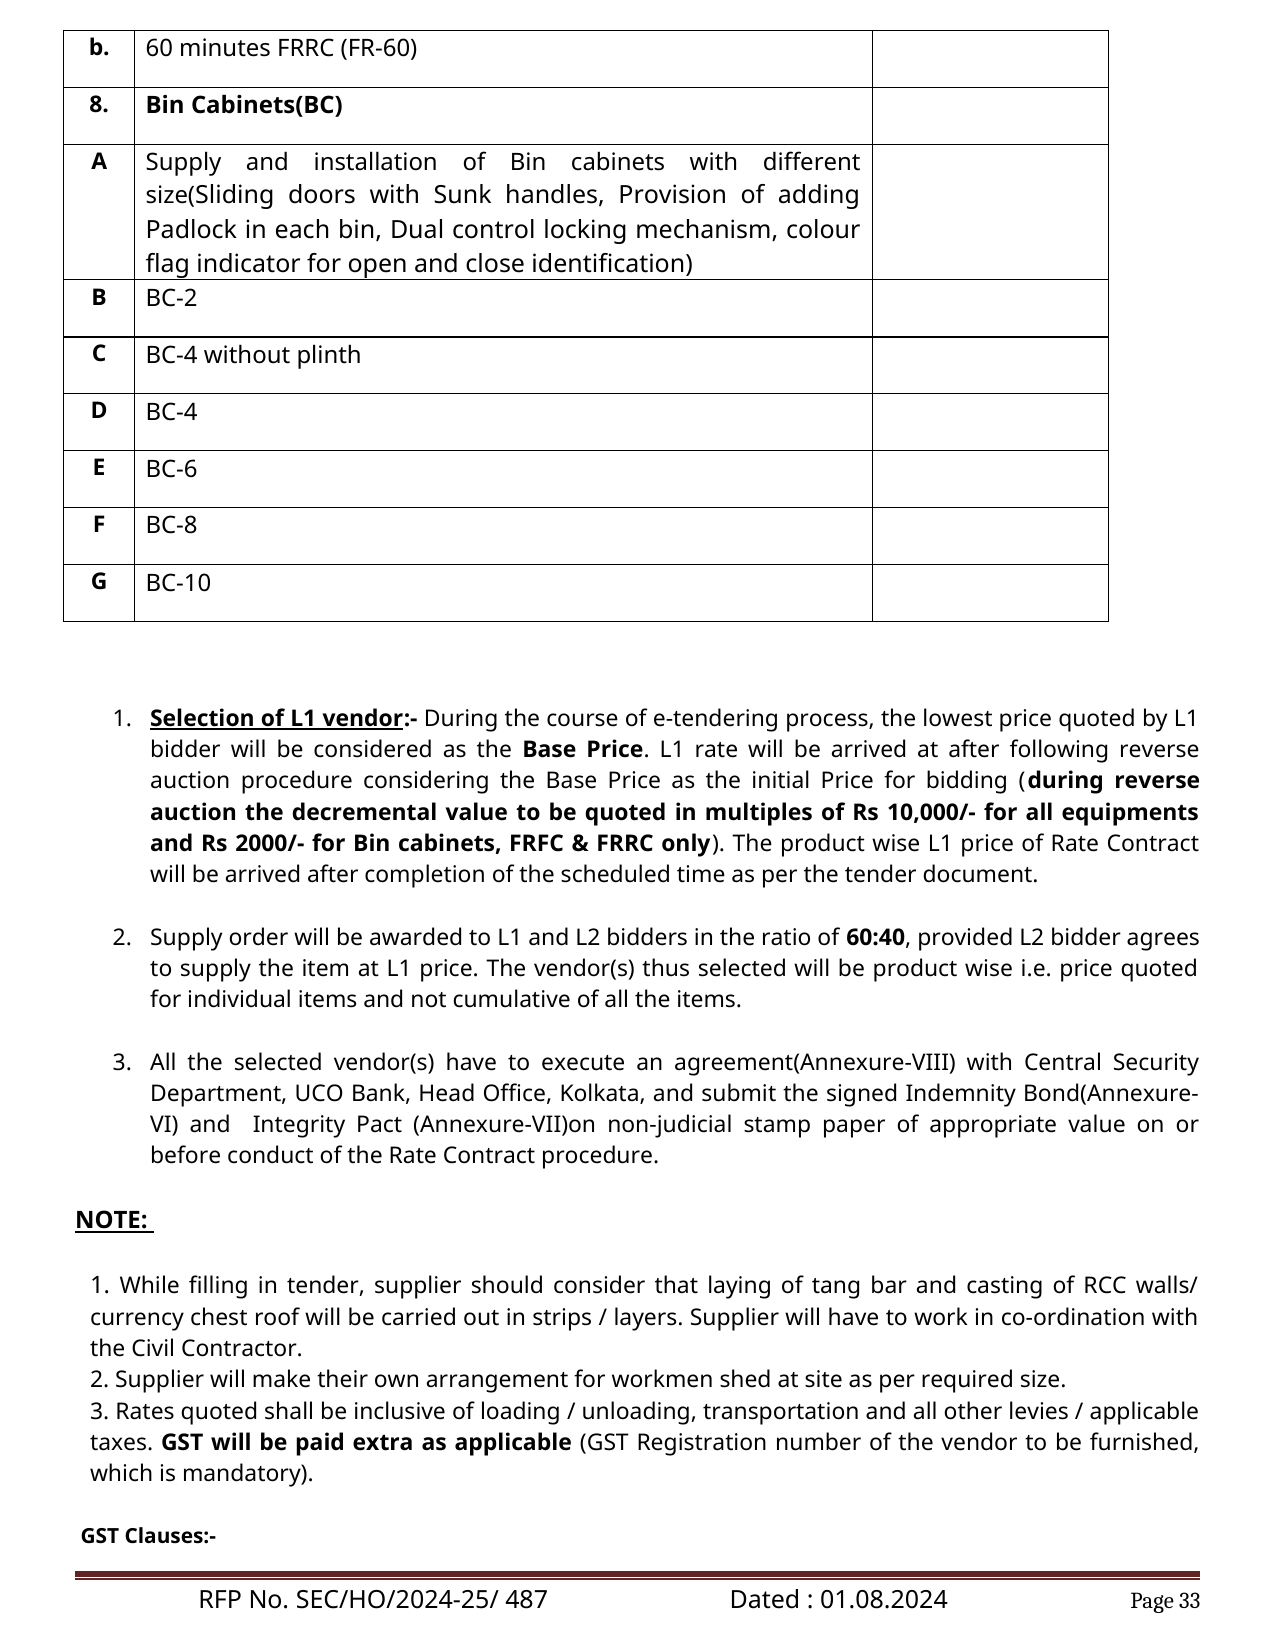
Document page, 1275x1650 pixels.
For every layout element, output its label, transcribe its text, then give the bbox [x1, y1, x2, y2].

table_cell C [64, 338, 134, 393]
text 1. While filling in tender, supplier should consider that laying of tang bar and casting of RCC walls/ currency chest roof will be carried out in strips / layers. Supplier will have to work in co-ordination with the Civil Contractor. [90, 1268, 1200, 1363]
table_cell b. [64, 31, 134, 87]
table_cell BC-10 [135, 565, 872, 621]
list Selection of L1 vendor:- During the course of e-tendering process, the lowest price quoted by L1 bidder will be considered as the Base Price. L1 rate will be arrived at after following reverse auction procedure considering the Base Price as the initial Price for bidding (during reverse auction the decremental value to be quoted in multiples of Rs 10,000/- for all equipments and Rs 2000/- for Bin cabinets, FRFC & FRRC only). The product wise L1 price of Rate Contract will be arrived after completion of the scheduled time as per the tender document. [112, 702, 1200, 889]
table_cell [873, 31, 1108, 87]
table_cell BC-8 [135, 508, 872, 564]
table_cell 8. [64, 88, 134, 143]
table_cell 60 minutes FRRC (FR-60) [135, 31, 872, 87]
table_cell D [64, 394, 134, 450]
table_cell BC-4 without plinth [135, 338, 872, 393]
table_cell Supply and installation of Bin cabinets with different size(Sliding doors with Sunk handles, Provision of adding Padlock in each bin, Dual control locking mechanism, colour flag indicator for open and close identification) [135, 145, 872, 279]
table_cell [873, 508, 1108, 564]
table_cell [873, 145, 1108, 279]
text NOTE: [75, 1203, 1200, 1236]
table_cell Bin Cabinets(BC) [135, 88, 872, 143]
table_cell B [64, 280, 134, 336]
table_cell [873, 280, 1108, 336]
list Supply order will be awarded to L1 and L2 bidders in the ratio of 60:40, provided L2 bidder agrees to supply the item at L1 price. The vendor(s) thus selected will be product wise i.e. price quoted for individual items and not cumulative of all the items. [112, 920, 1200, 1014]
table_cell A [64, 145, 134, 279]
table_cell BC-4 [135, 394, 872, 450]
table_cell E [64, 451, 134, 507]
table_cell [873, 338, 1108, 393]
table_cell BC-2 [135, 280, 872, 336]
table_cell [873, 394, 1108, 450]
table_cell F [64, 508, 134, 564]
text 2. Supplier will make their own arrangement for workmen shed at site as per required size. [90, 1363, 1200, 1394]
text 3. Rates quoted shall be inclusive of loading / unloading, transportation and all other levies / applicable taxes. GST will be paid extra as applicable (GST Registration number of the vendor to be furnished, which is mandatory). [90, 1394, 1200, 1488]
table_cell BC-6 [135, 451, 872, 507]
text GST Clauses:- [75, 1521, 1200, 1549]
list All the selected vendor(s) have to execute an agreement(Annexure-VIII) with Central Security Department, UCO Bank, Head Office, Kolkata, and submit the signed Indemnity Bond(Annexure-VI) and Integrity Pact (Annexure-VII)on non-judicial stamp paper of appropriate value on or before conduct of the Rate Contract procedure. [112, 1045, 1200, 1170]
table_cell [873, 88, 1108, 143]
table_cell [873, 451, 1108, 507]
table_cell [873, 565, 1108, 621]
table_cell G [64, 565, 134, 621]
